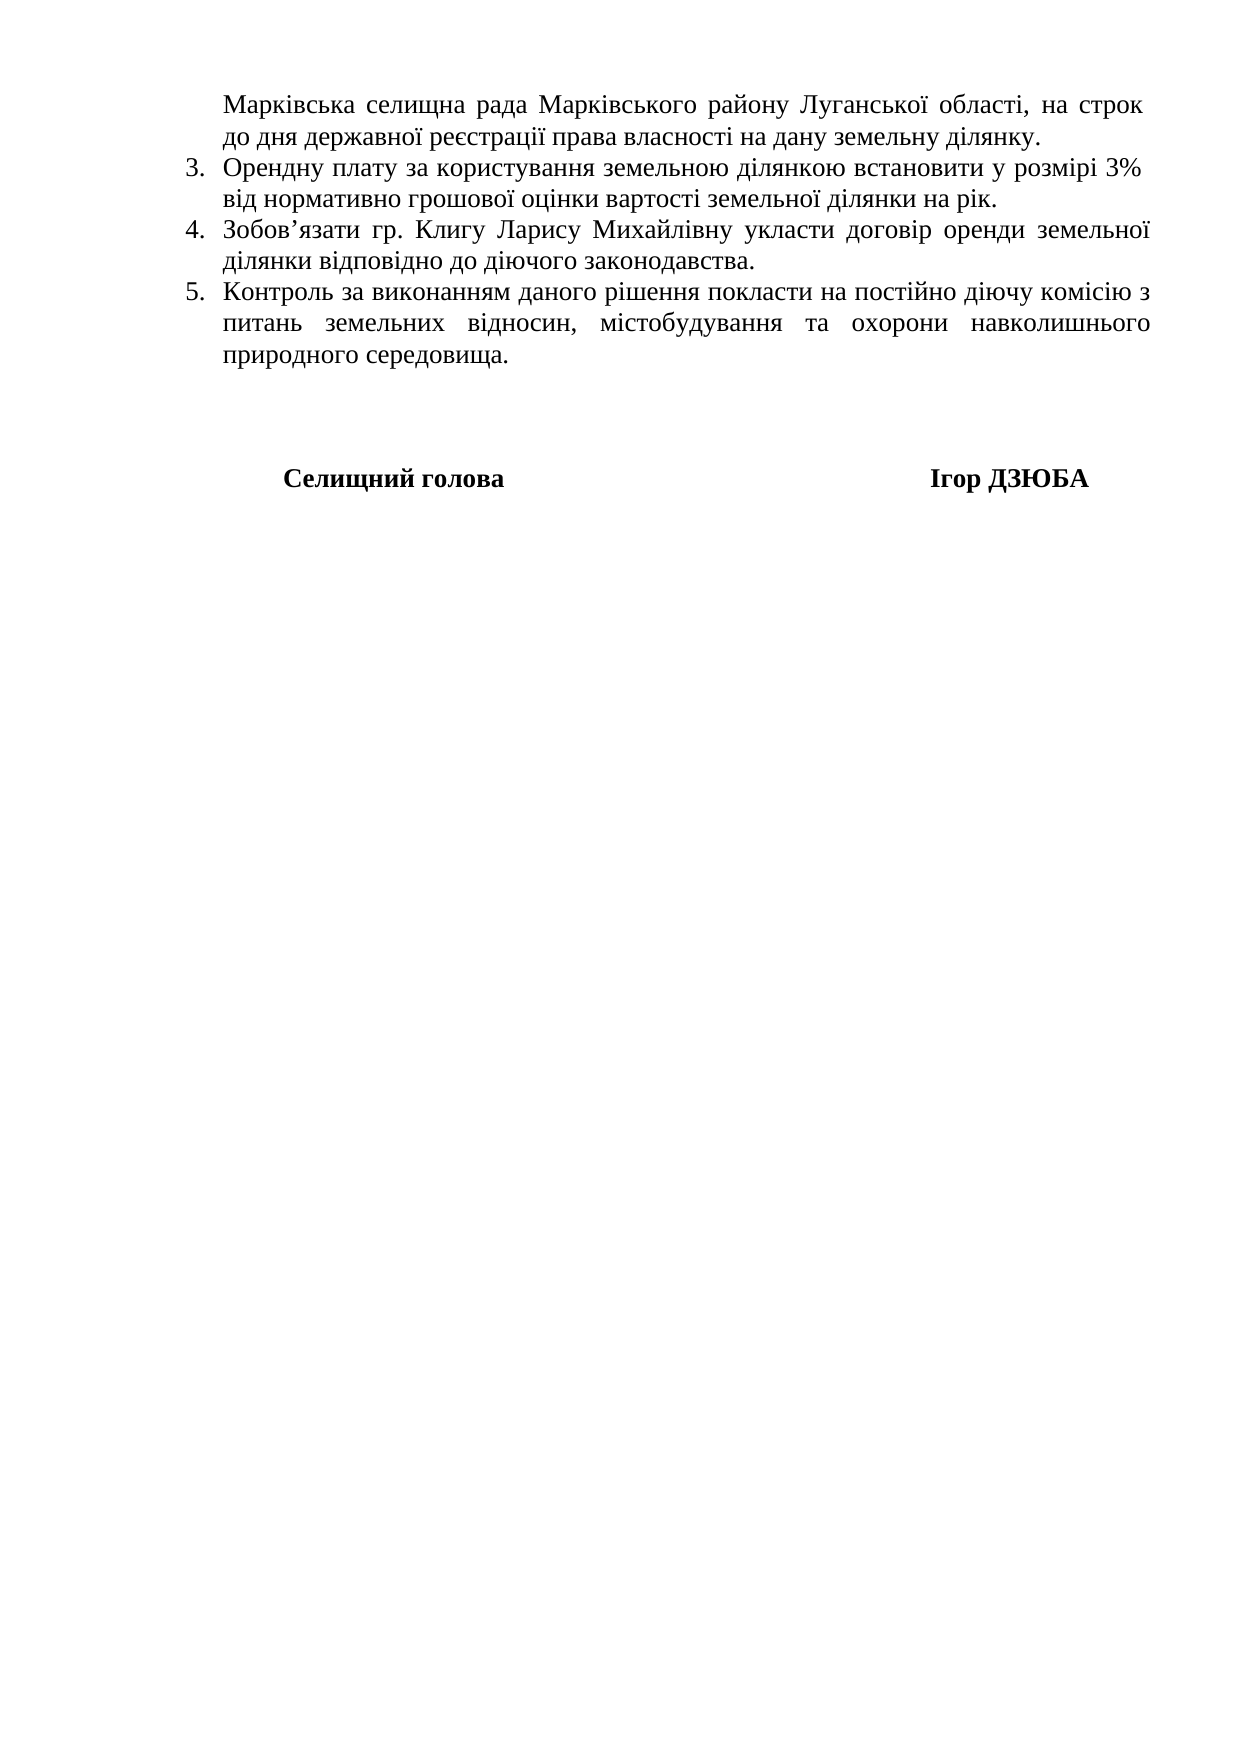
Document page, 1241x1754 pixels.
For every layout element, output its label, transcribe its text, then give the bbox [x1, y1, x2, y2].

text Селищний голова Ігор ДЗЮБА [148, 462, 1152, 493]
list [185, 88, 1143, 151]
list Орендну плату за користування земельною ділянкою встановити у розмірі 3% від нормативно грошової оцінки вартості земельної ділянки на рік. [185, 151, 1143, 213]
list Контроль за виконанням даного рішення покласти на постійно діючу комісію з питань земельних відносин, містобудування та охорони навколишнього природного середовища. [185, 275, 1152, 369]
list Зобов’язати гр. Клигу Ларису Михайлівну укласти договір оренди земельної ділянки відповідно до діючого законодавства. [185, 213, 1152, 275]
